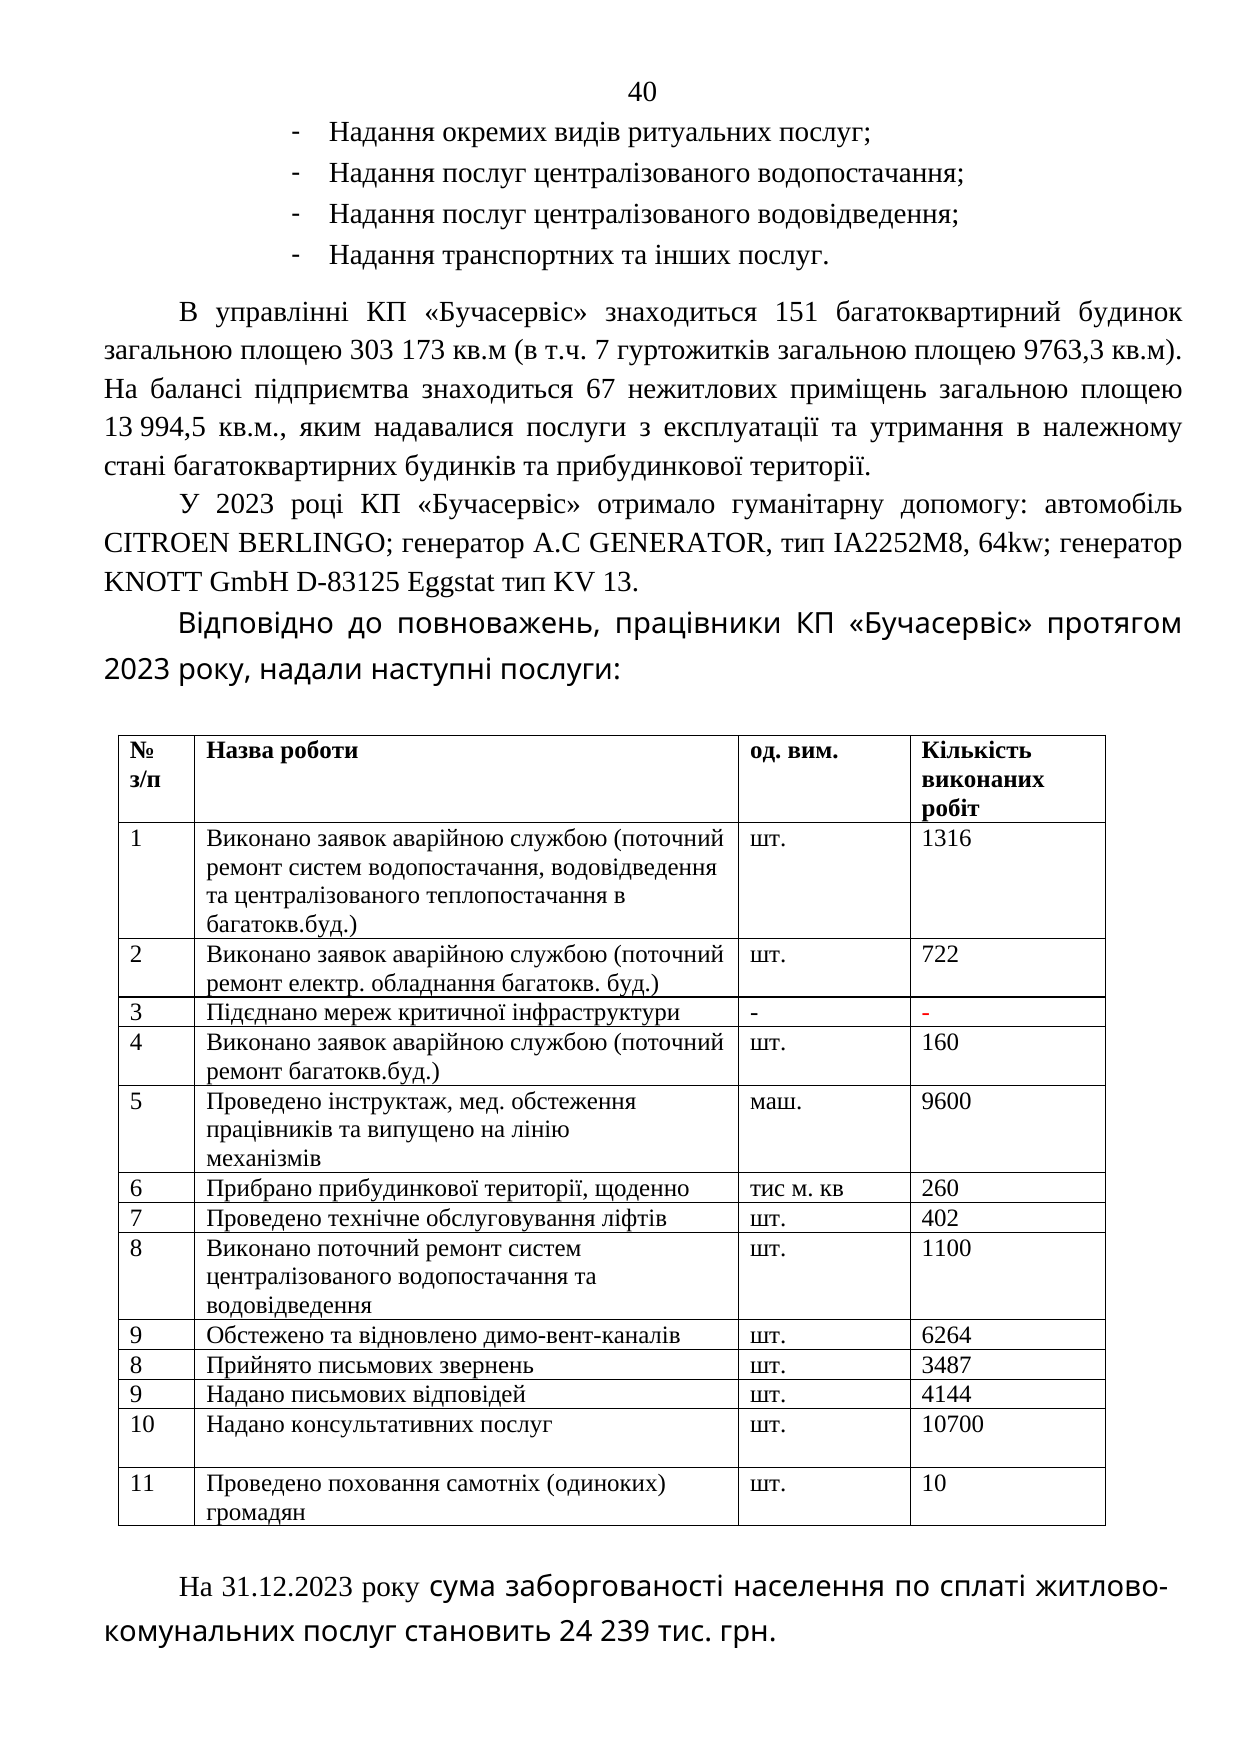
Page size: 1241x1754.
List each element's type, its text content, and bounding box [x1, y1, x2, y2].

table_cell шт. [739, 1203, 910, 1232]
table_cell - [911, 998, 1105, 1026]
table_cell 9 [119, 1380, 194, 1408]
table_cell 8 [119, 1233, 194, 1319]
table_cell 160 [911, 1027, 1105, 1085]
table_cell шт. [739, 1320, 910, 1349]
table_cell Підєднано мереж критичної інфраструктури [195, 998, 738, 1026]
table_cell 6 [119, 1173, 194, 1202]
table_cell 9600 [911, 1086, 1105, 1172]
table_cell 722 [911, 939, 1105, 996]
table_cell Виконано заявок аварійною службою (поточний ремонт електр. обладнання багатокв. буд.) [195, 939, 738, 996]
list Надання послуг централізованого водопостачання; [291, 154, 1183, 190]
table_cell Виконано заявок аварійною службою (поточний ремонт багатокв.буд.) [195, 1027, 738, 1085]
list Надання окремих видів ритуальних послуг; [291, 113, 1183, 149]
table_cell Прибрано прибудинкової території, щоденно [195, 1173, 738, 1202]
text Відповідно до повноважень, працівники КП «Бучасервіс» протягом 2023 року, надали наступні послуги: [103, 602, 1183, 688]
list Надання транспортних та інших послуг. [291, 236, 1183, 272]
table_cell шт. [739, 1233, 910, 1319]
table_header № з/п [119, 736, 194, 822]
table_cell 1316 [911, 823, 1105, 938]
table_cell Прийнято письмових звернень [195, 1350, 738, 1378]
table_cell 7 [119, 1203, 194, 1232]
table_cell 4144 [911, 1380, 1105, 1408]
table_cell 5 [119, 1086, 194, 1172]
table_cell 3 [119, 998, 194, 1026]
table_cell Обстежено та відновлено димо-вент-каналів [195, 1320, 738, 1349]
table_cell 4 [119, 1027, 194, 1085]
text На 31.12.2023 року сума заборгованості населення по сплаті житлово-комунальних послуг становить 24 239 тис. грн. [103, 1565, 1169, 1650]
table_cell тис м. кв [739, 1173, 910, 1202]
table_cell 2 [119, 939, 194, 996]
table_cell 260 [911, 1173, 1105, 1202]
list Надання послуг централізованого водовідведення; [291, 195, 1183, 231]
table_cell шт. [739, 1409, 910, 1467]
table_cell 10700 [911, 1409, 1105, 1467]
table_cell Виконано заявок аварійною службою (поточний ремонт систем водопостачання, водовідведення та централізованого теплопостачання в багатокв.буд.) [195, 823, 738, 938]
table_cell Проведено інструктаж, мед. обстеження працівників та випущено на лінію механізмів [195, 1086, 738, 1172]
table_cell Проведено технічне обслуговування ліфтів [195, 1203, 738, 1232]
table_cell 10 [911, 1468, 1105, 1525]
table_cell маш. [739, 1086, 910, 1172]
table_cell 6264 [911, 1320, 1105, 1349]
table_cell 9 [119, 1320, 194, 1349]
table_cell Виконано поточний ремонт систем централізованого водопостачання та водовідведення [195, 1233, 738, 1319]
table_cell шт. [739, 823, 910, 938]
table_cell Проведено поховання самотніх (одиноких) громадян [195, 1468, 738, 1525]
table_cell Надано письмових відповідей [195, 1380, 738, 1408]
table_header од. вим. [739, 736, 910, 822]
table_cell шт. [739, 939, 910, 996]
table_cell - [739, 998, 910, 1026]
table_cell 1100 [911, 1233, 1105, 1319]
table_cell 402 [911, 1203, 1105, 1232]
table_cell Надано консультативних послуг [195, 1409, 738, 1467]
table_cell 10 [119, 1409, 194, 1467]
table_header Кількість виконаних робіт [911, 736, 1105, 822]
table_cell 8 [119, 1350, 194, 1378]
table_header Назва роботи [195, 736, 738, 822]
table_cell 11 [119, 1468, 194, 1525]
table_cell 3487 [911, 1350, 1105, 1378]
table_cell шт. [739, 1350, 910, 1378]
table_cell шт. [739, 1380, 910, 1408]
table_cell шт. [739, 1027, 910, 1085]
table_cell 1 [119, 823, 194, 938]
table_cell шт. [739, 1468, 910, 1525]
text В управлінні КП «Бучасервіс» знаходиться 151 багатоквартирний будинок загальною площею 303 173 кв.м (в т.ч. 7 гуртожитків загальною площею 9763,3 кв.м). На балансі підприємтва знаходиться 67 нежитлових приміщень загальною площею 13 994,5 кв.м., яким надавалися послуги з експлуатації та утримання в належному стані багатоквартирних будинків та прибудинкової території. [103, 294, 1183, 482]
text У 2023 році КП «Бучасервіс» отримало гуманітарну допомогу: автомобіль CITROEN BERLINGO; генератор А.C GENERATOR, тип ІА2252М8, 64kw; генератор KNOTT GmbH D-83125 Eggstat тип KV 13. [103, 487, 1183, 597]
